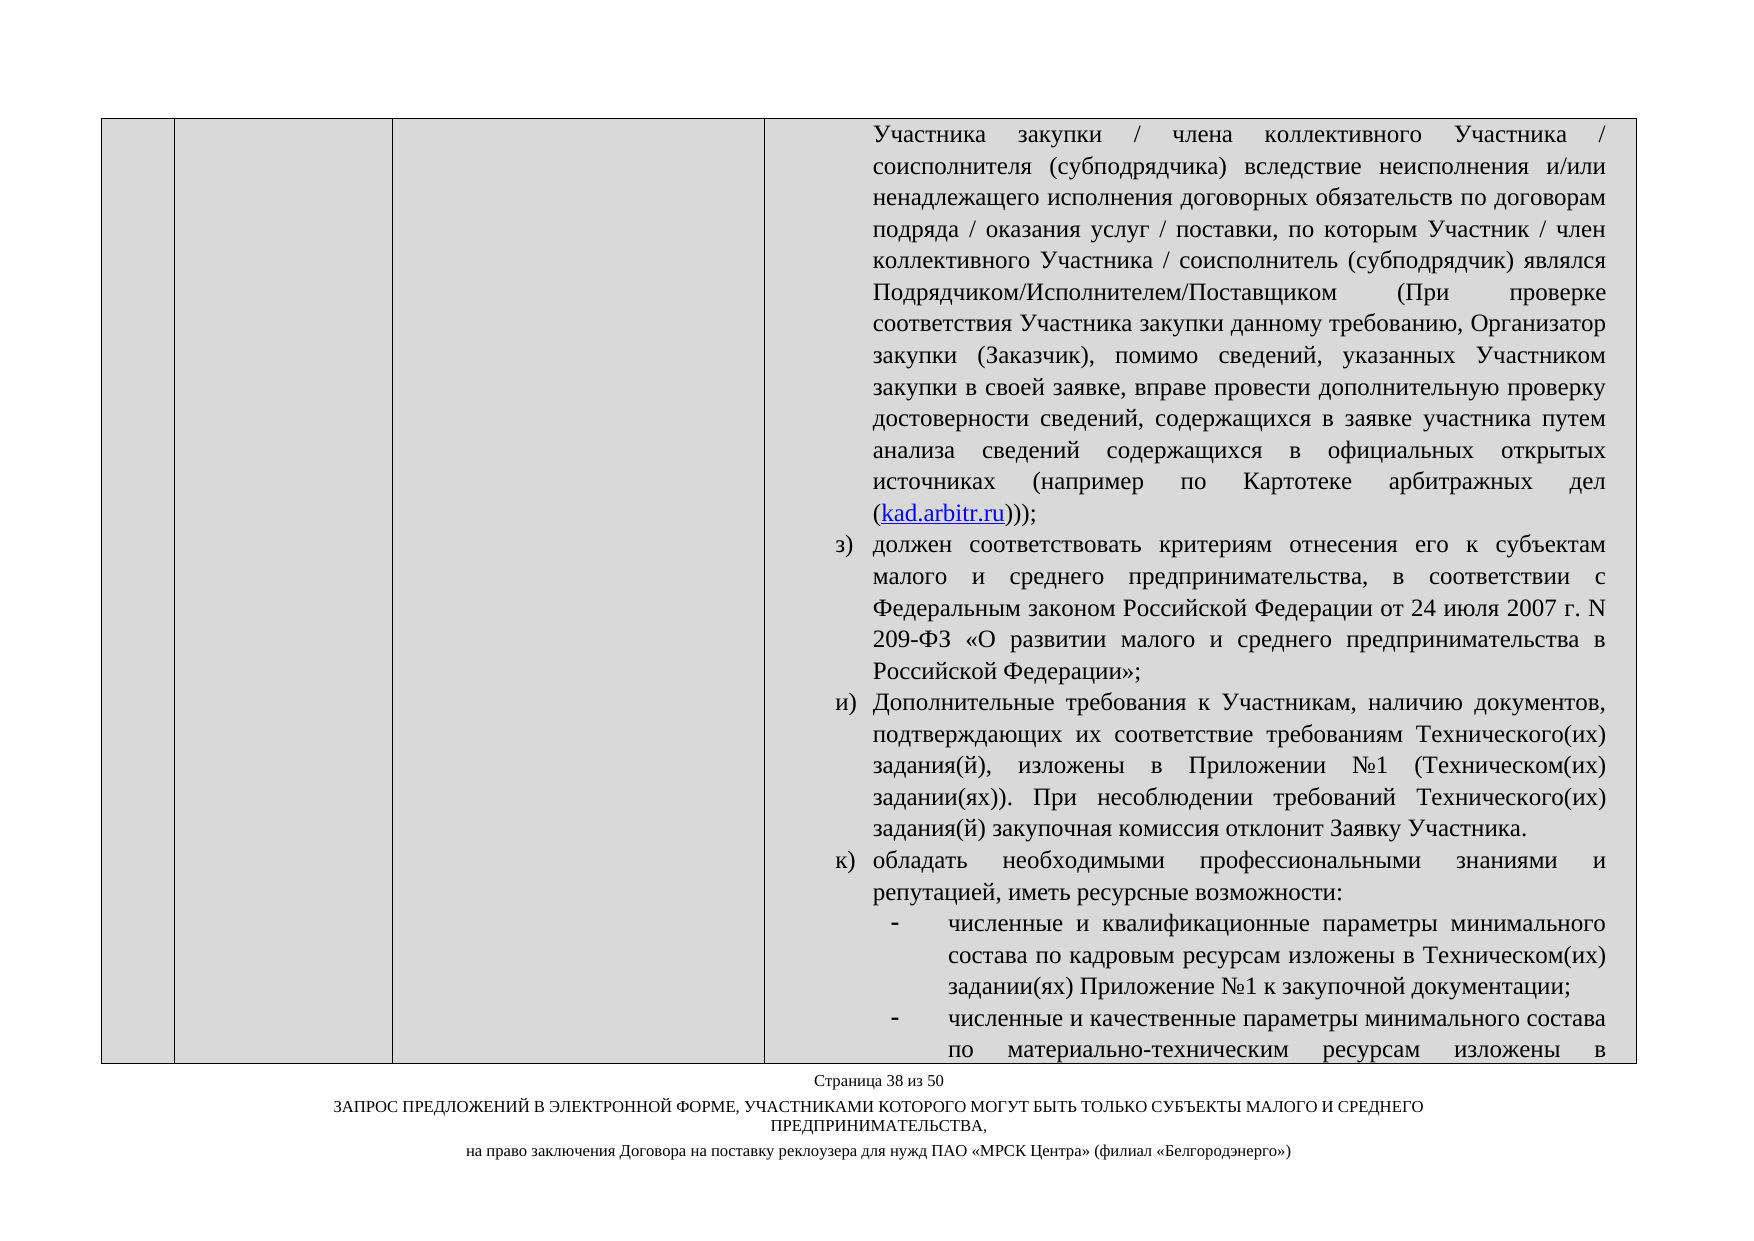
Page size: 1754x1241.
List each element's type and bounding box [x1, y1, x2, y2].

table_cell [393, 119, 764, 1063]
table_cell [765, 119, 1636, 1063]
table_cell [102, 119, 174, 1063]
table_cell [175, 119, 392, 1063]
